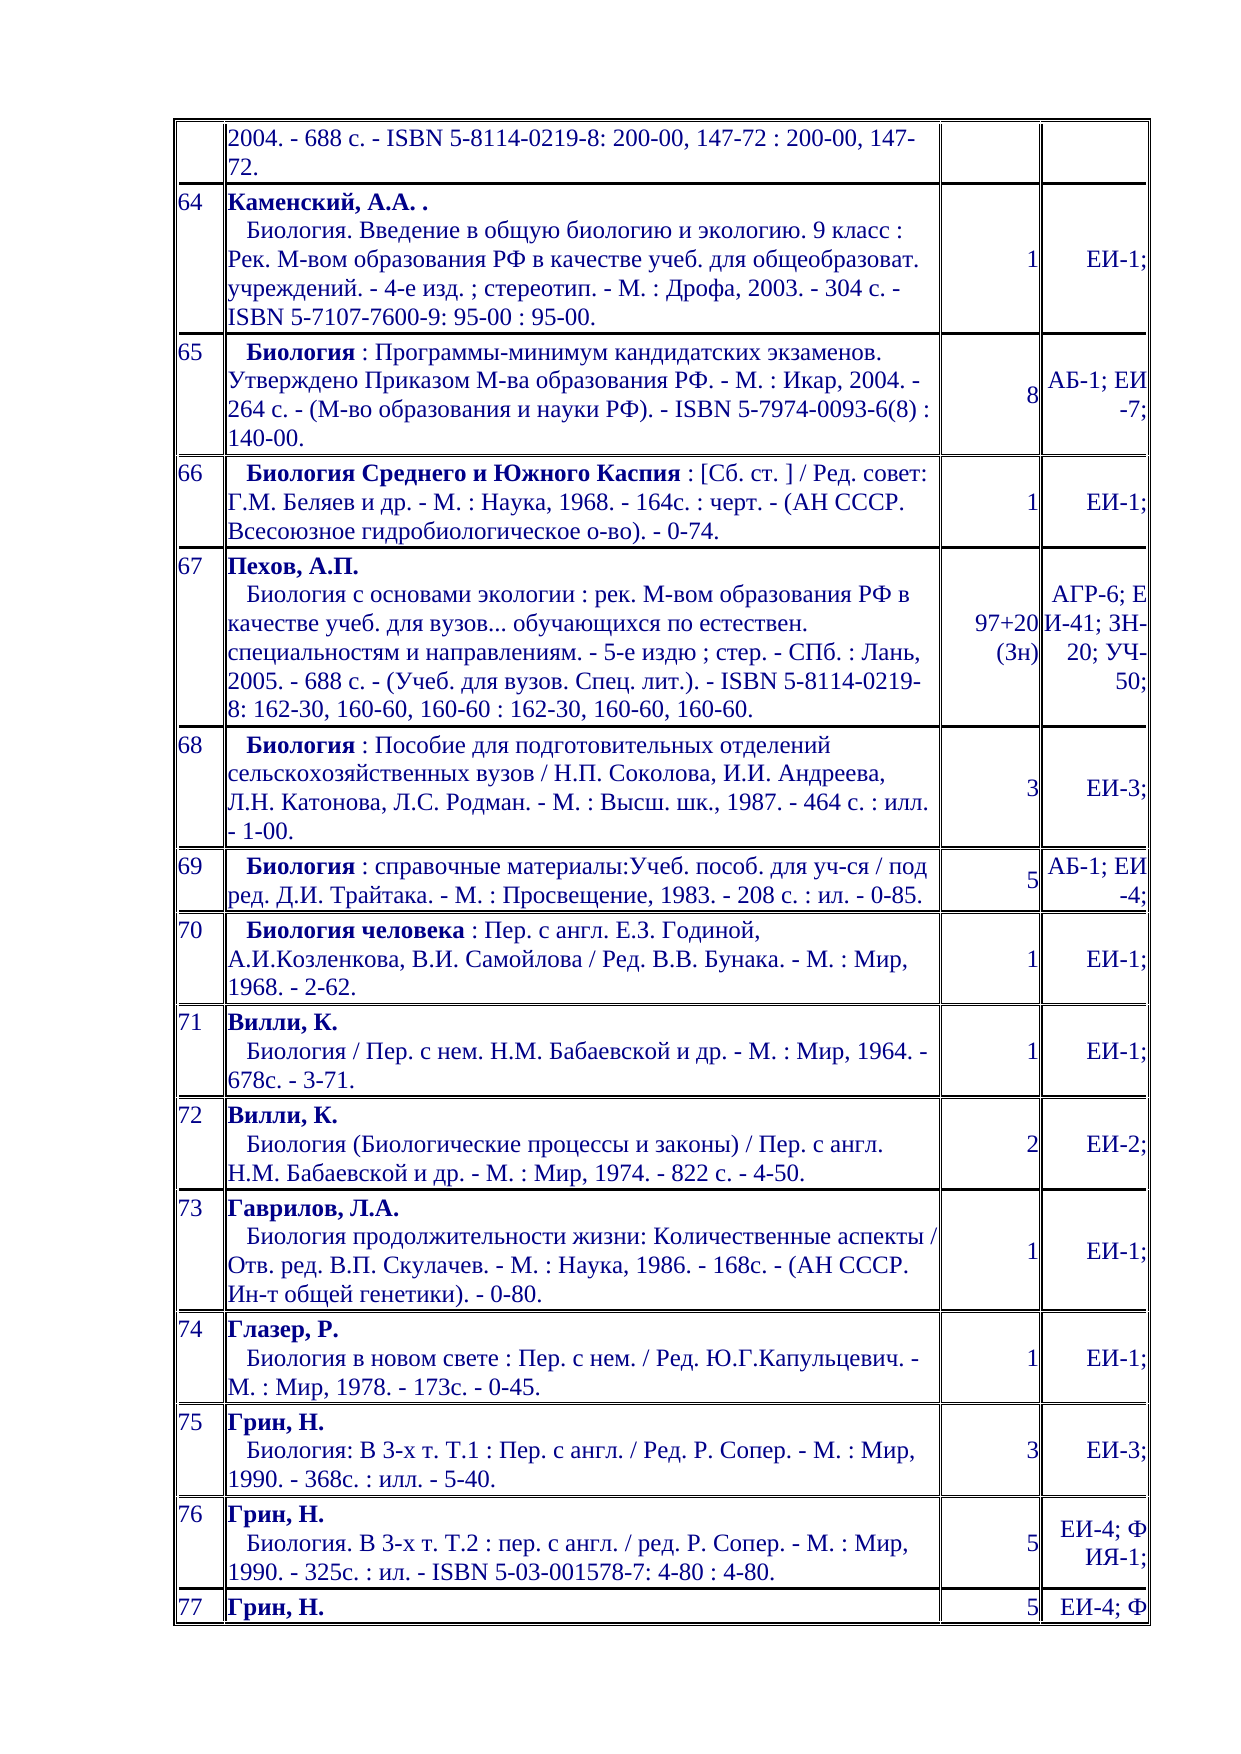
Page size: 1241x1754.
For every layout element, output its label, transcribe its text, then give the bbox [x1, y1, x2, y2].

table_cell 2 [942, 1099, 1039, 1188]
table_cell 1 [942, 1313, 1039, 1402]
table_cell 5 [942, 1498, 1039, 1587]
table_cell 1 [942, 185, 1039, 332]
table_cell ЕИ-1; [1043, 1309, 1148, 1402]
table_cell 71 [175, 1003, 225, 1095]
table_cell 66 [177, 454, 223, 546]
table_cell ЕИ-1; [1041, 1003, 1149, 1095]
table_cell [225, 122, 941, 182]
table_cell ЕИ-2; [1043, 1095, 1148, 1188]
table_cell 3 [942, 728, 1039, 846]
table_cell АГР-6; ЕИ-41; ЗН-20; УЧ-50; [1043, 546, 1148, 725]
table_cell 63 [177, 120, 225, 182]
table_cell 16 [941, 120, 1041, 182]
table_cell Биология : справочные материалы:Учеб. пособ. для уч-ся / под ред. Д.И. Трайтака. - М. : Просвещение, 1983. - 208 с. : ил. - 0-85. [227, 850, 939, 910]
table_cell Биология : Программы-минимум кандидатских экзаменов. Утверждено Приказом М-ва образования РФ. - М. : Икар, 2004. - 264 с. - (М-во образования и науки РФ). - ISBN 5-7974-0093-6(8) : 140-00. [227, 335, 939, 453]
table_cell 65 [177, 332, 223, 453]
table_cell Грин, Н. Биология: В 3-х т. Т.1 : Пер. с англ. / Ред. Р. Сопер. - М. : Мир, 1990. - 368с. : илл. - 5-40. [227, 1405, 939, 1494]
table_cell ЗН-2; УЧ-15; [1041, 122, 1148, 182]
table_cell Биология человека : Пер. с англ. Е.З. Годиной, А.И.Козленкова, В.И. Самойлова / Ред. В.В. Бунака. - М. : Мир, 1968. - 2-62. [227, 914, 939, 1003]
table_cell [225, 1590, 941, 1622]
table_cell Каменский, А.А. . Биология. Введение в общую биологию и экологию. 9 класс : Рек. М-вом образования РФ в качестве учеб. для общеобразоват. учреждений. - 4-е изд. ; стереотип. - М. : Дрофа, 2003. - 304 с. - ISBN 5-7107-7600-9: 95-00 : 95-00. [227, 185, 939, 332]
table_cell 74 [177, 1309, 223, 1402]
table_cell 77 [177, 1587, 225, 1622]
table_cell 3 [942, 1405, 1039, 1494]
table_cell ЕИ-4; ФИЯ-1; [1041, 1587, 1148, 1622]
table_cell ЕИ-3; [1041, 1402, 1149, 1494]
table_cell АБ-1; ЕИ-7; [1043, 332, 1148, 453]
table_cell 73 [175, 1188, 223, 1309]
table_cell ЕИ-1; [1043, 182, 1148, 332]
table_cell АБ-1; ЕИ-4; [1043, 846, 1148, 910]
table_cell Пехов, А.П. Биология с основами экологии : рек. М-вом образования РФ в качестве учеб. для вузов... обучающихся по естествен. специальностям и направлениям. - 5-е издю ; стер. - СПб. : Лань, 2005. - 688 с. - (Учеб. для вузов. Спец. лит.). - ISBN 5-8114-0219-8: 162-30, 160-60, 160-60 : 162-30, 160-60, 160-60. [227, 549, 939, 725]
table_cell 1 [942, 1191, 1039, 1309]
table_cell Вилли, К. Биология (Биологические процессы и законы) / Пер. с англ. Н.М. Бабаевской и др. - М. : Мир, 1974. - 822 с. - 4-50. [227, 1099, 939, 1188]
table_cell 8 [942, 335, 1039, 453]
table_cell 97+20 (Зн) [942, 549, 1039, 725]
table_cell 64 [177, 182, 223, 332]
table_cell 1 [942, 1006, 1039, 1095]
table_cell Вилли, К. Биология / Пер. с нем. Н.М. Бабаевской и др. - М. : Мир, 1964. - 678с. - 3-71. [227, 1006, 939, 1095]
table_cell Биология Среднего и Южного Каспия : [Сб. ст. ] / Ред. совет: Г.М. Беляев и др. - М. : Наука, 1968. - 164с. : черт. - (АН СССР. Всесоюзное гидробиологическое о-во). - 0-74. [227, 457, 939, 546]
table_cell Грин, Н. Биология. В 3-х т. Т.2 : пер. с англ. / ред. Р. Сопер. - М. : Мир, 1990. - 325с. : ил. - ISBN 5-03-001578-7: 4-80 : 4-80. [227, 1498, 939, 1587]
table_cell 76 [177, 1495, 223, 1587]
table_cell ЕИ-1; [1043, 454, 1148, 546]
table_cell ЕИ-1; [1043, 910, 1148, 1003]
table_cell 67 [177, 546, 223, 725]
table_cell 5 [941, 1587, 1041, 1622]
table_cell ЕИ-4; ФИЯ-1; [1043, 1495, 1148, 1587]
table_cell 69 [177, 846, 223, 910]
table_cell 5 [942, 850, 1039, 910]
table_cell 72 [177, 1095, 223, 1188]
table_cell 68 [177, 725, 223, 846]
table_cell Гаврилов, Л.А. Биология продолжительности жизни: Количественные аспекты / Отв. ред. В.П. Скулачев. - М. : Наука, 1986. - 168с. - (АН СССР. Ин-т общей генетики). - 0-80. [227, 1191, 939, 1309]
table_cell ЕИ-3; [1043, 725, 1148, 846]
table_cell 70 [177, 910, 223, 1003]
table_cell ЕИ-1; [1043, 1188, 1149, 1309]
table_cell Глазер, Р. Биология в новом свете : Пер. с нем. / Ред. Ю.Г.Капульцевич. - М. : Мир, 1978. - 173с. - 0-45. [227, 1313, 939, 1402]
table_cell 1 [942, 457, 1039, 546]
table_cell Биология : Пособие для подготовительных отделений сельскохозяйственных вузов / Н.П. Соколова, И.И. Андреева, Л.Н. Катонова, Л.С. Родман. - М. : Высш. шк., 1987. - 464 с. : илл. - 1-00. [227, 728, 939, 846]
table_cell 1 [942, 914, 1039, 1003]
table_cell 75 [175, 1402, 225, 1494]
